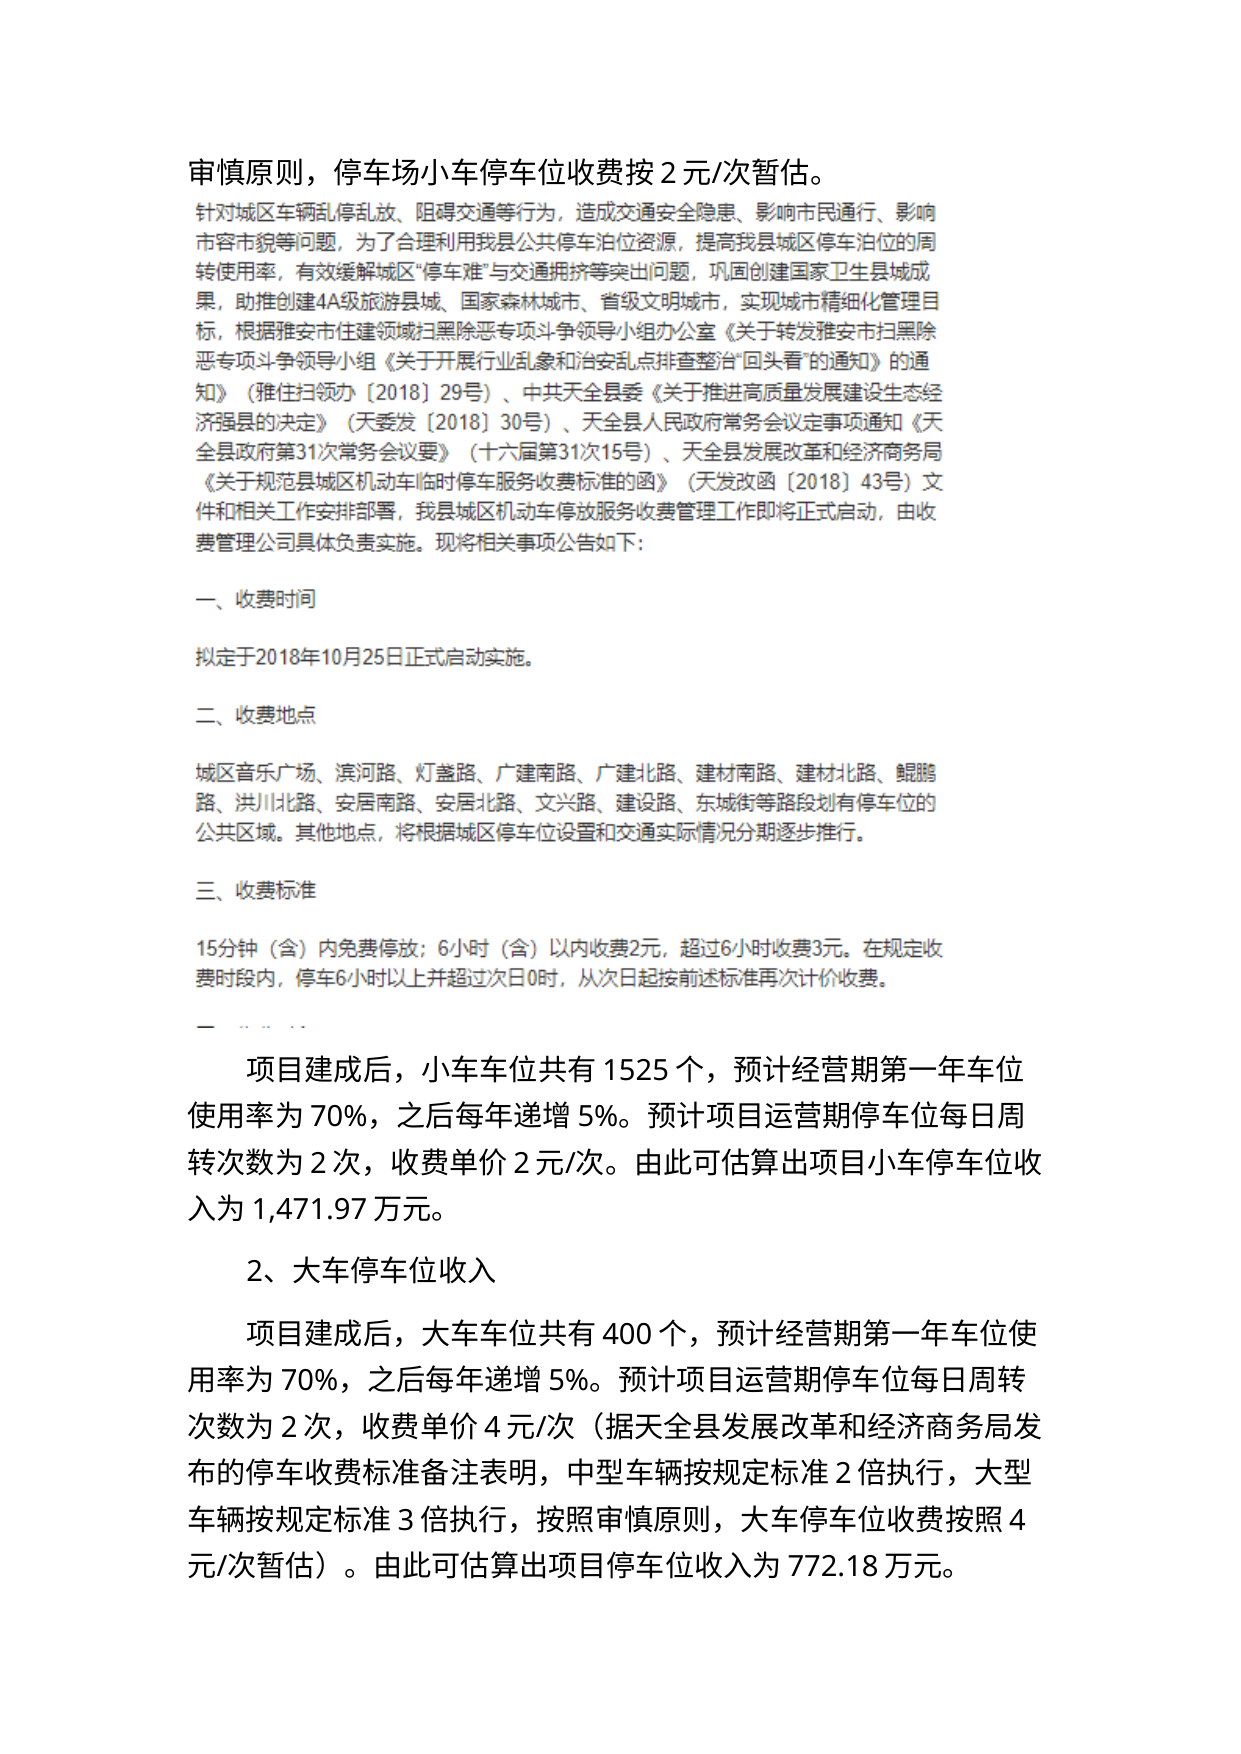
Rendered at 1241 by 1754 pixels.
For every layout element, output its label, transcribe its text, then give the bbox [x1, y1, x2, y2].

text 项目建成后，小车车位共有1525个，预计经营期第一年车位使用率为70%，之后每年递增5%。预计项目运营期停车位每日周转次数为2次，收费单价2元/次。由此可估算出项目小车停车位收入为1,471.97万元。 [187, 1046, 1053, 1228]
text 2、大车停车位收入 [187, 1248, 1053, 1290]
picture [187, 196, 961, 1028]
text 项目建成后，大车车位共有400个，预计经营期第一年车位使用率为70%，之后每年递增5%。预计项目运营期停车位每日周转次数为2次，收费单价4元/次（据天全县发展改革和经济商务局发布的停车收费标准备注表明，中型车辆按规定标准2倍执行，大型车辆按规定标准3倍执行，按照审慎原则，大车停车位收费按照4元/次暂估）。由此可估算出项目停车位收入为772.18万元。 [187, 1310, 1053, 1585]
